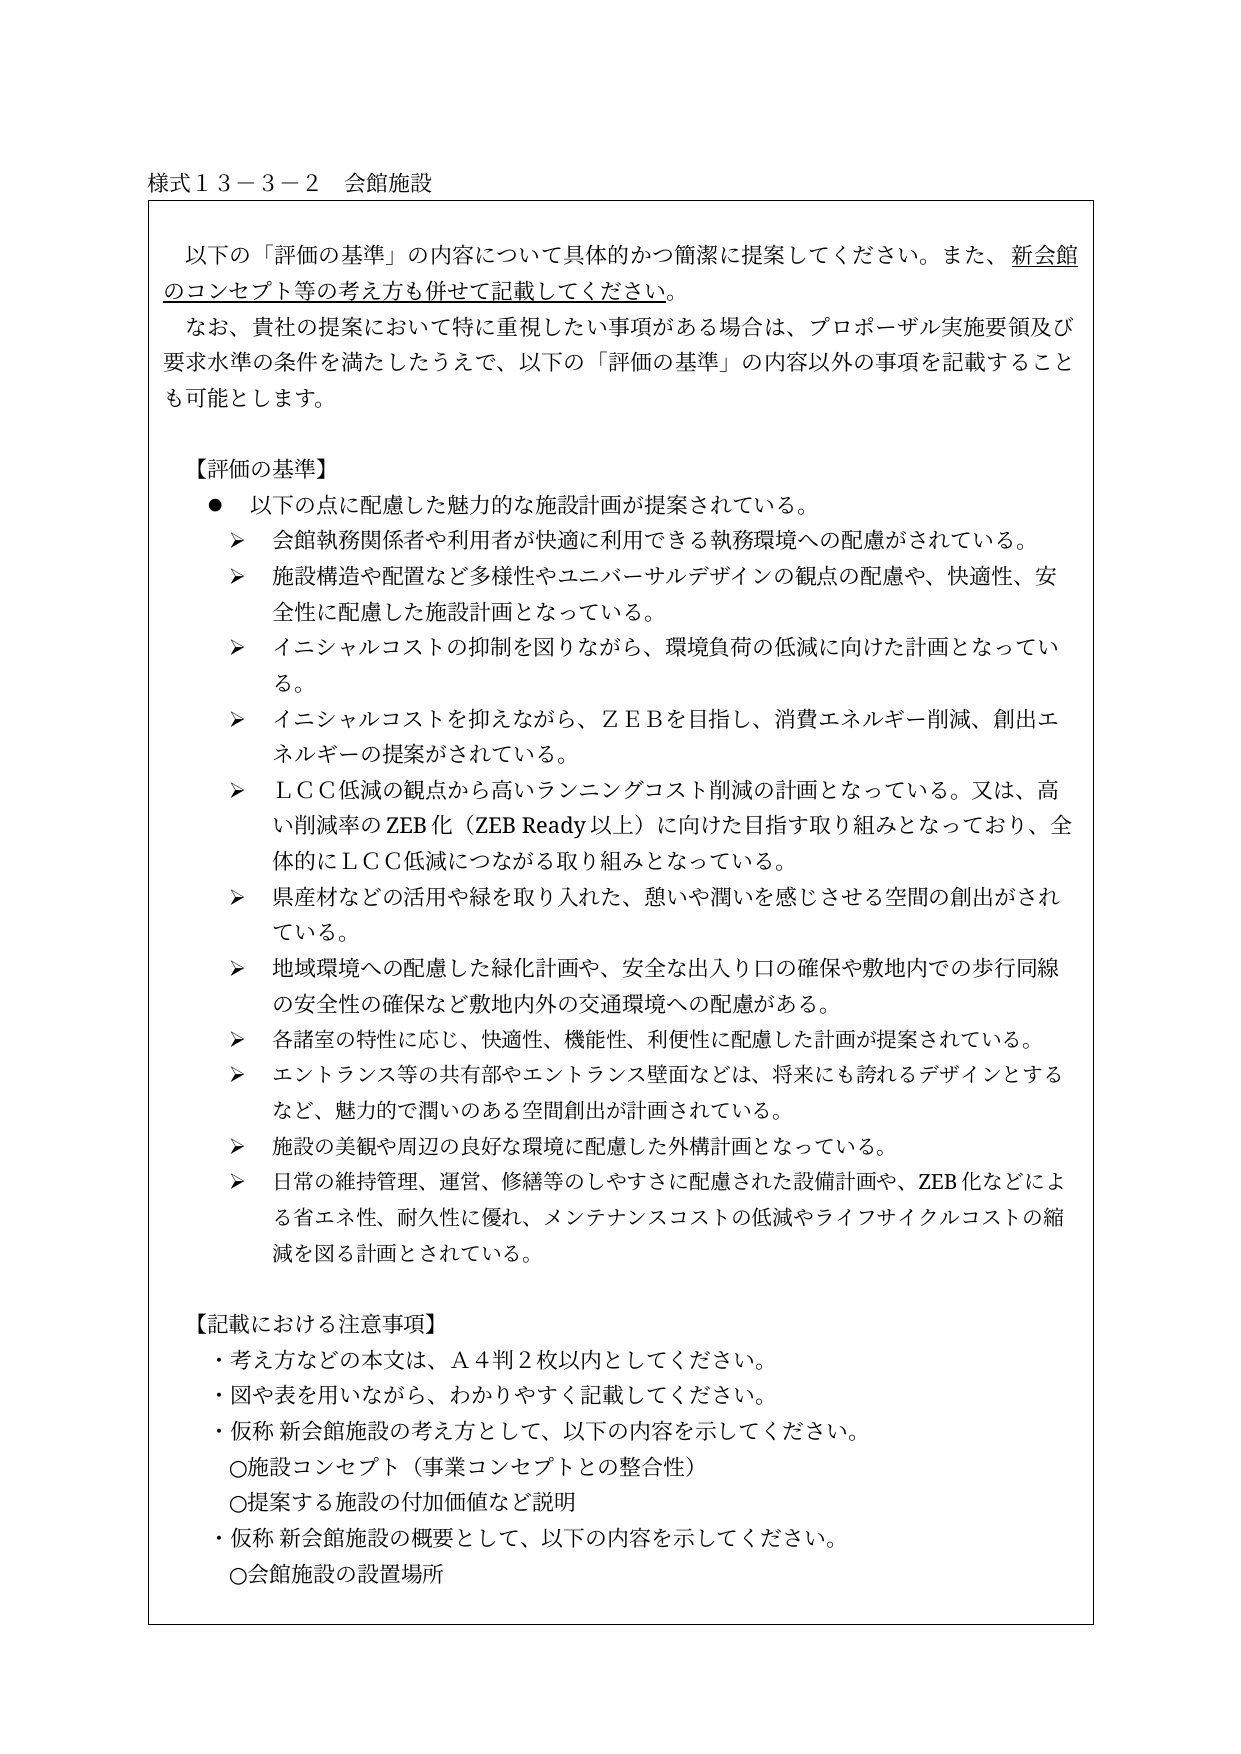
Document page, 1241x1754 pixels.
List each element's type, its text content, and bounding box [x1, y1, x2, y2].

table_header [149, 201, 1093, 1624]
subtitle 様式１３－３－２ 会館施設 [148, 164, 1092, 200]
